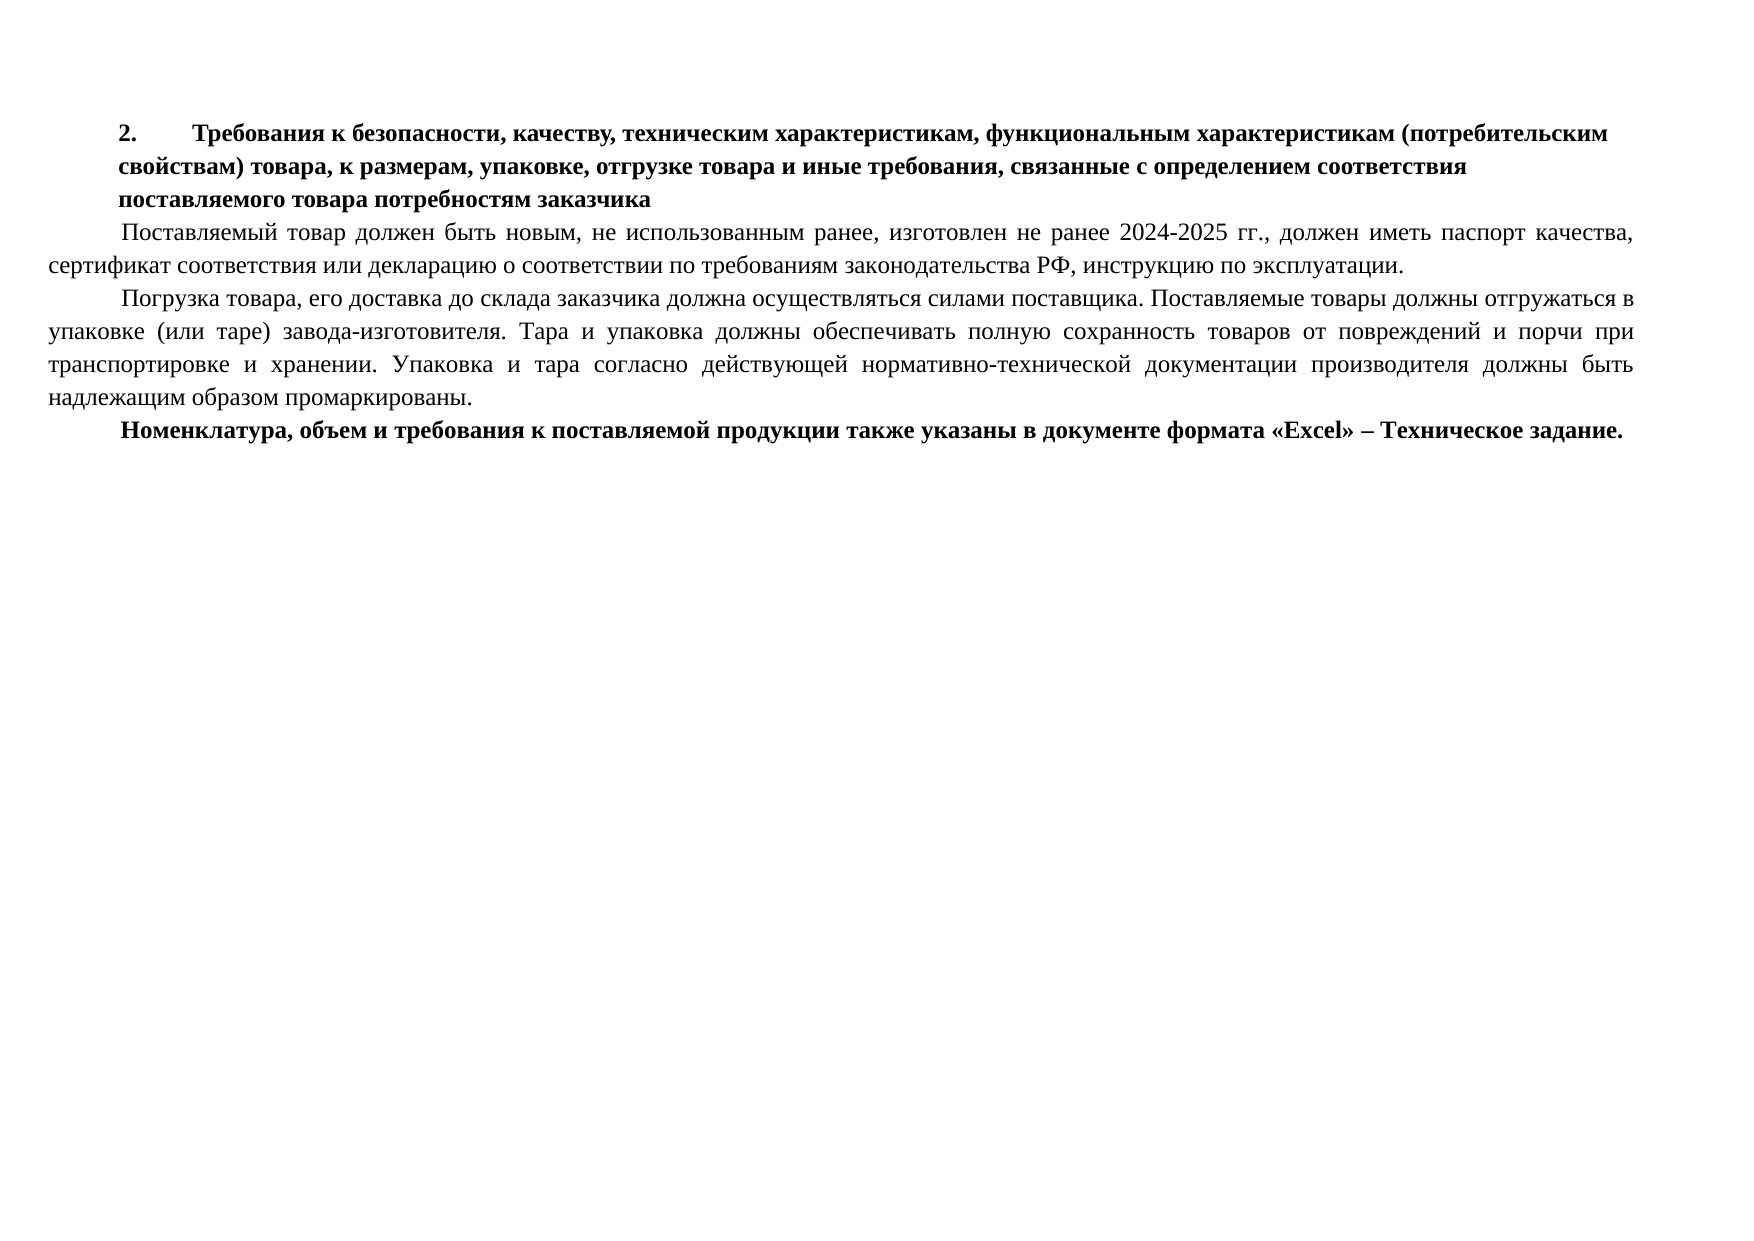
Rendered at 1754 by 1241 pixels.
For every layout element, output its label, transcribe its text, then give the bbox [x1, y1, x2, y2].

text Поставляемый товар должен быть новым, не использованным ранее, изготовлен не ранее 2024-2025 гг., должен иметь паспорт качества, сертификат соответствия или декларацию о соответствии по требованиям законодательства РФ, инструкцию по эксплуатации. [48, 217, 1636, 279]
subtitle Требования к безопасности, качеству, техническим характеристикам, функциональным характеристикам (потребительским свойствам) товара, к размерам, упаковке, отгрузке товара и иные требования, связанные с определением соответствия поставляемого товара потребностям заказчика [118, 118, 1636, 213]
text Номенклатура, объем и требования к поставляемой продукции также указаны в документе формата «Excel» – Техническое задание. [48, 415, 1636, 444]
text Погрузка товара, его доставка до склада заказчика должна осуществляться силами поставщика. Поставляемые товары должны отгружаться в упаковке (или таре) завода-изготовителя. Тара и упаковка должны обеспечивать полную сохранность товаров от повреждений и порчи при транспортировке и хранении. Упаковка и тара согласно действующей нормативно-технической документации производителя должны быть надлежащим образом промаркированы. [48, 283, 1636, 411]
